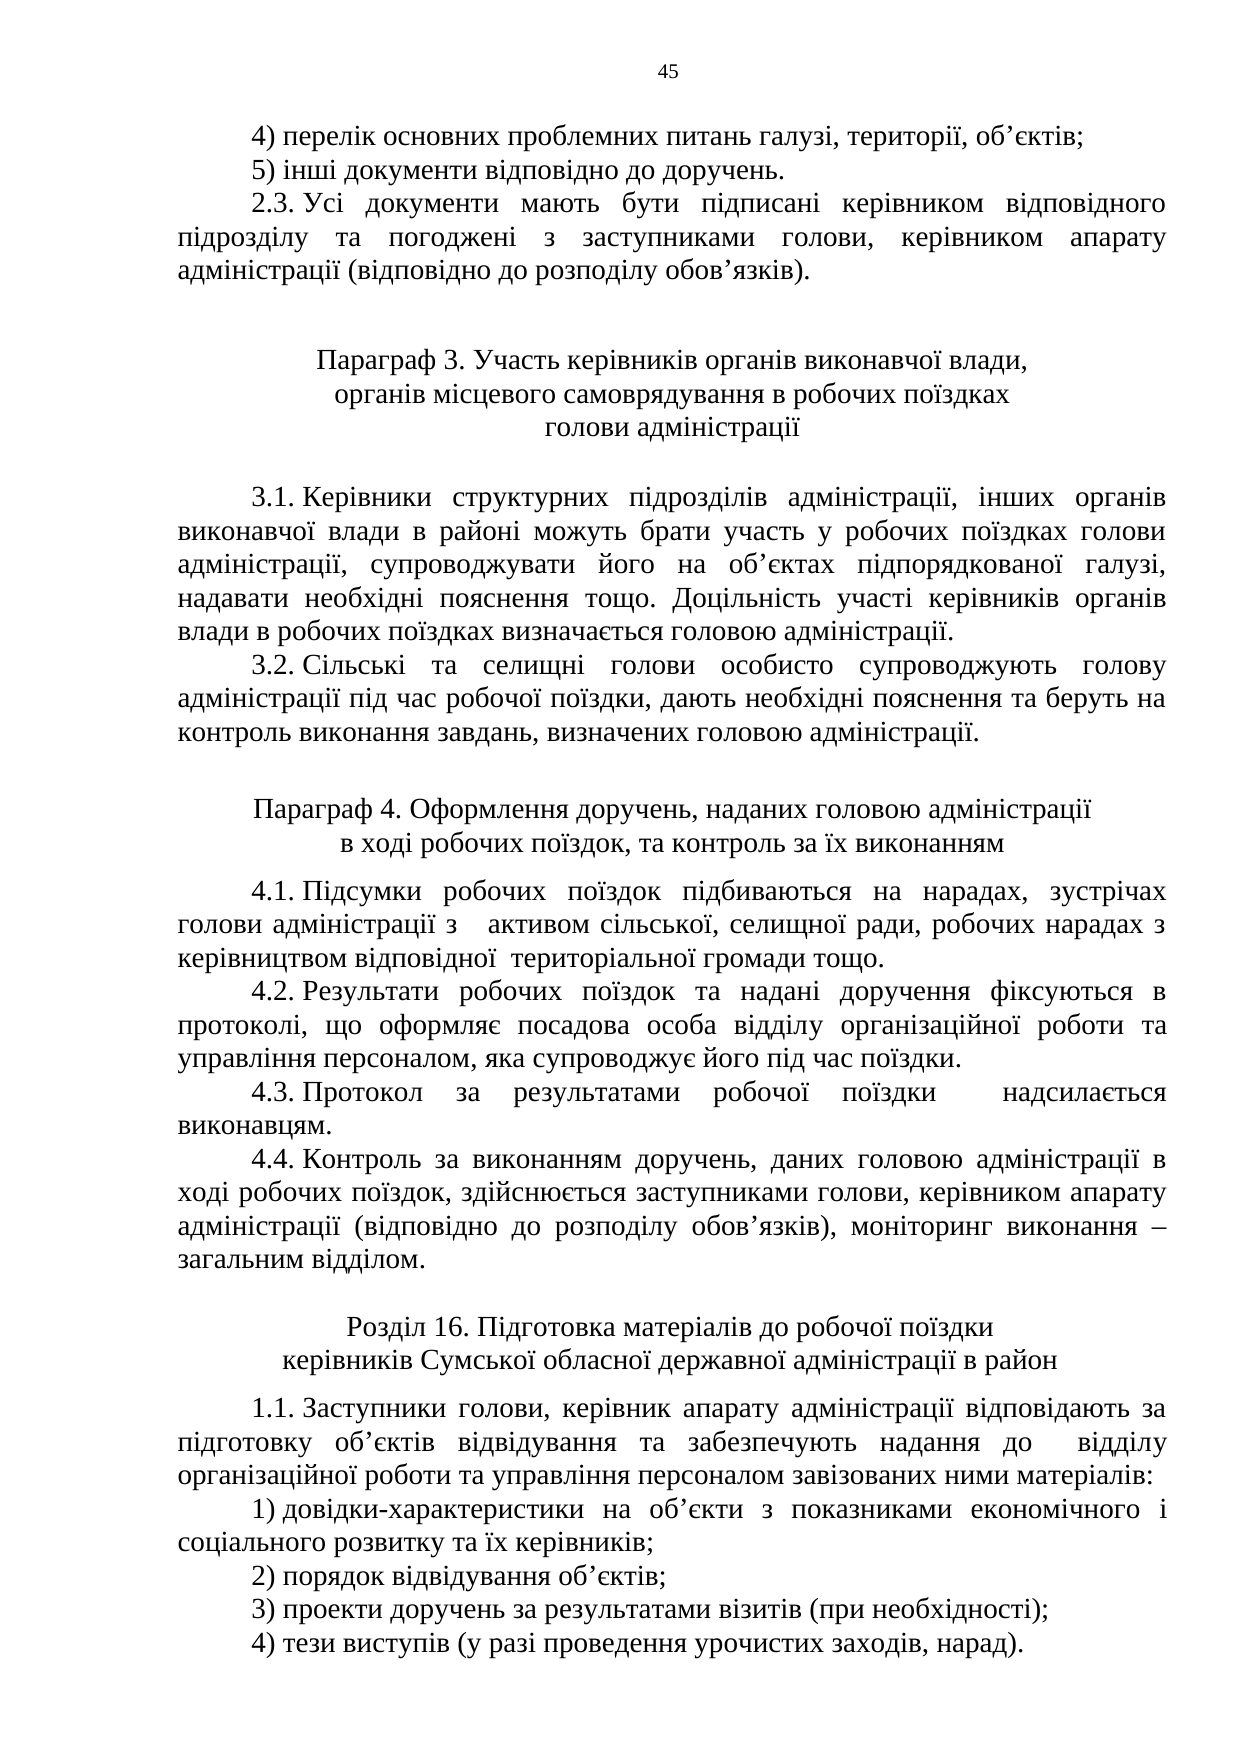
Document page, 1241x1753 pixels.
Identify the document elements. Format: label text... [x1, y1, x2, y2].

text голови адміністрації [177, 409, 1167, 443]
text 3) проекти доручень за результатами візитів (при необхідності); [177, 1591, 1167, 1625]
text в ході робочих поїздок, та контроль за їх виконанням [177, 825, 1167, 858]
text 2.3. Усі документи мають бути підписані керівником відповідного підрозділу та погоджені з заступниками голови, керівником апарату адміністрації (відповідно до розподілу обов’язків). [177, 185, 1167, 286]
text органів місцевого самоврядування в робочих поїздках [177, 376, 1167, 409]
text Розділ 16. Підготовка матеріалів до робочої поїздки [173, 1309, 1167, 1342]
text керівників Сумської обласної державної адміністрації в район [173, 1342, 1167, 1376]
text Параграф 3. Участь керівників органів виконавчої влади, [177, 342, 1167, 376]
text Параграф 4. Оформлення доручень, наданих головою адміністрації [177, 791, 1167, 825]
text 4.2. Результати робочих поїздок та надані доручення фіксуються в протоколі, що оформляє посадова особа відділу організаційної роботи та управління персоналом, яка супроводжує його під час поїздки. [177, 973, 1167, 1074]
text 1.1. Заступники голови, керівник апарату адміністрації відповідають за підготовку об’єктів відвідування та забезпечують надання до відділу організаційної роботи та управління персоналом завізованих ними матеріалів: [177, 1390, 1167, 1491]
text 5) інші документи відповідно до доручень. [177, 152, 1167, 185]
text 4) тези виступів (у разі проведення урочистих заходів, нарад). [177, 1625, 1167, 1658]
text 3.1. Керівники структурних підрозділів адміністрації, інших органів виконавчої влади в районі можуть брати участь у робочих поїздках голови адміністрації, супроводжувати його на об’єктах підпорядкованої галузі, надавати необхідні пояснення тощо. Доцільність участі керівників органів влади в робочих поїздках визначається головою адміністрації. [177, 479, 1167, 647]
text 4.3. Протокол за результатами робочої поїздки надсилається виконавцям. [177, 1074, 1167, 1141]
text 3.2. Сільські та селищні голови особисто супроводжують голову адміністрації під час робочої поїздки, дають необхідні пояснення та беруть на контроль виконання завдань, визначених головою адміністрації. [177, 647, 1167, 747]
text 4) перелік основних проблемних питань галузі, території, об’єктів; [177, 118, 1167, 152]
text 2) порядок відвідування об’єктів; [177, 1558, 1167, 1591]
text 4.1. Підсумки робочих поїздок підбиваються на нарадах, зустрічах голови адміністрації з активом сільської, селищної ради, робочих нарадах з керівництвом відповідної територіальної громади тощо. [177, 873, 1167, 973]
text 1) довідки-характеристики на об’єкти з показниками економічного і соціального розвитку та їх керівників; [177, 1491, 1167, 1558]
text 4.4. Контроль за виконанням доручень, даних головою адміністрації в ході робочих поїздок, здійснюється заступниками голови, керівником апарату адміністрації (відповідно до розподілу обов’язків), моніторинг виконання – загальним відділом. [177, 1141, 1167, 1275]
